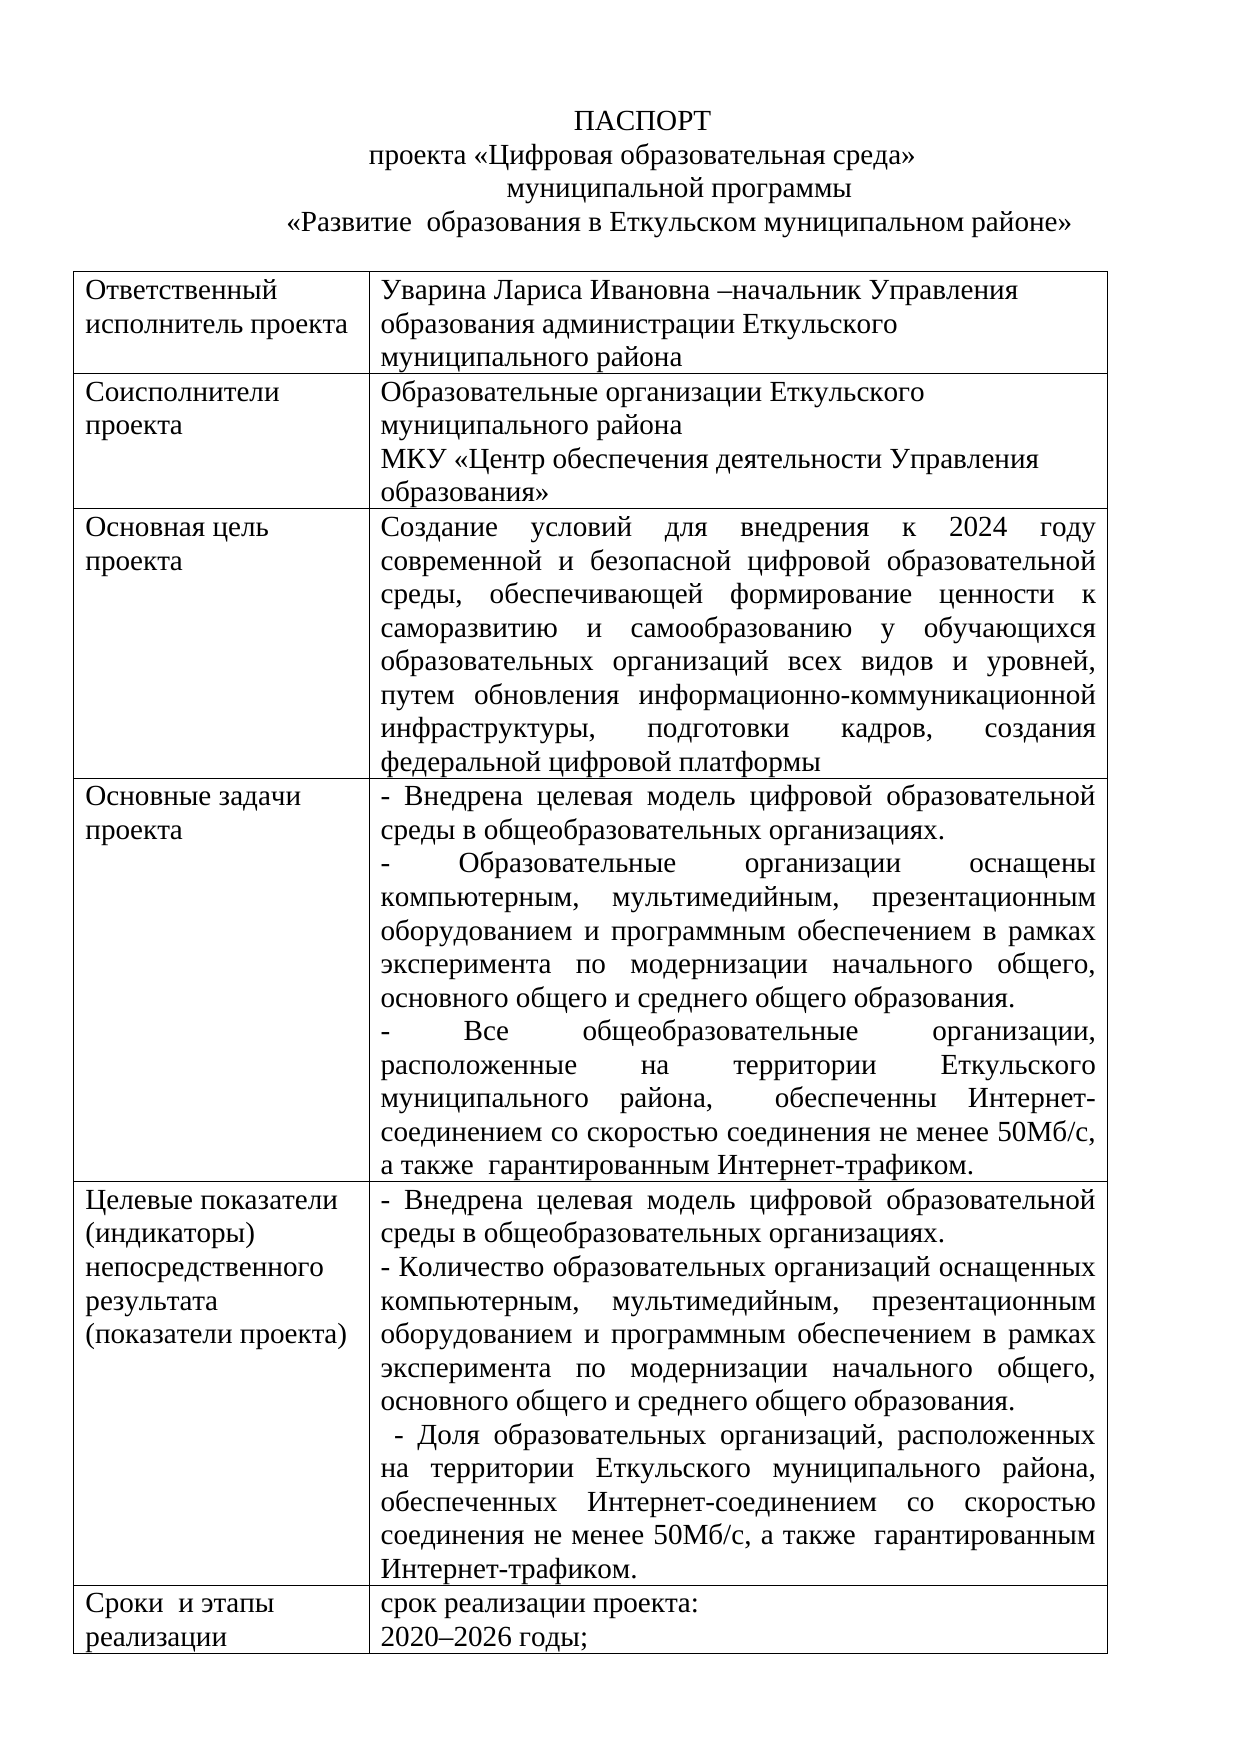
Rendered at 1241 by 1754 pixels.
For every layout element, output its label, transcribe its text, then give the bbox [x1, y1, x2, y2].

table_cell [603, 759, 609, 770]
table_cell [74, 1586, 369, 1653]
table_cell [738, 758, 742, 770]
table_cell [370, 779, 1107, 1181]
text проекта «Цифровая образовательная среда» [133, 137, 1152, 171]
text паспорт [133, 103, 1152, 137]
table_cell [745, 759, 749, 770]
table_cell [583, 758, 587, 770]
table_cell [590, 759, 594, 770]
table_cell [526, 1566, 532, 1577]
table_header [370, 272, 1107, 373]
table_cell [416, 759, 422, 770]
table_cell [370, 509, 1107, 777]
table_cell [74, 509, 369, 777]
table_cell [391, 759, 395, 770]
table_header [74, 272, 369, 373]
text «Развитие образования в Еткульском муниципальном районе» [207, 204, 1152, 238]
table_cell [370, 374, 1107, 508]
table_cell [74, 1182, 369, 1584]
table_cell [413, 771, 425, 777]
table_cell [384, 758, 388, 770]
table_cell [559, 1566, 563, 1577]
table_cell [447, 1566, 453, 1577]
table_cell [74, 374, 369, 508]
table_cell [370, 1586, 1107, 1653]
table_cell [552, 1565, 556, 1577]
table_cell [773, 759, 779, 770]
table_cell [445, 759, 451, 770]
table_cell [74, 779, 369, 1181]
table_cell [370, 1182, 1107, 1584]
text муниципальной программы [207, 171, 1152, 204]
